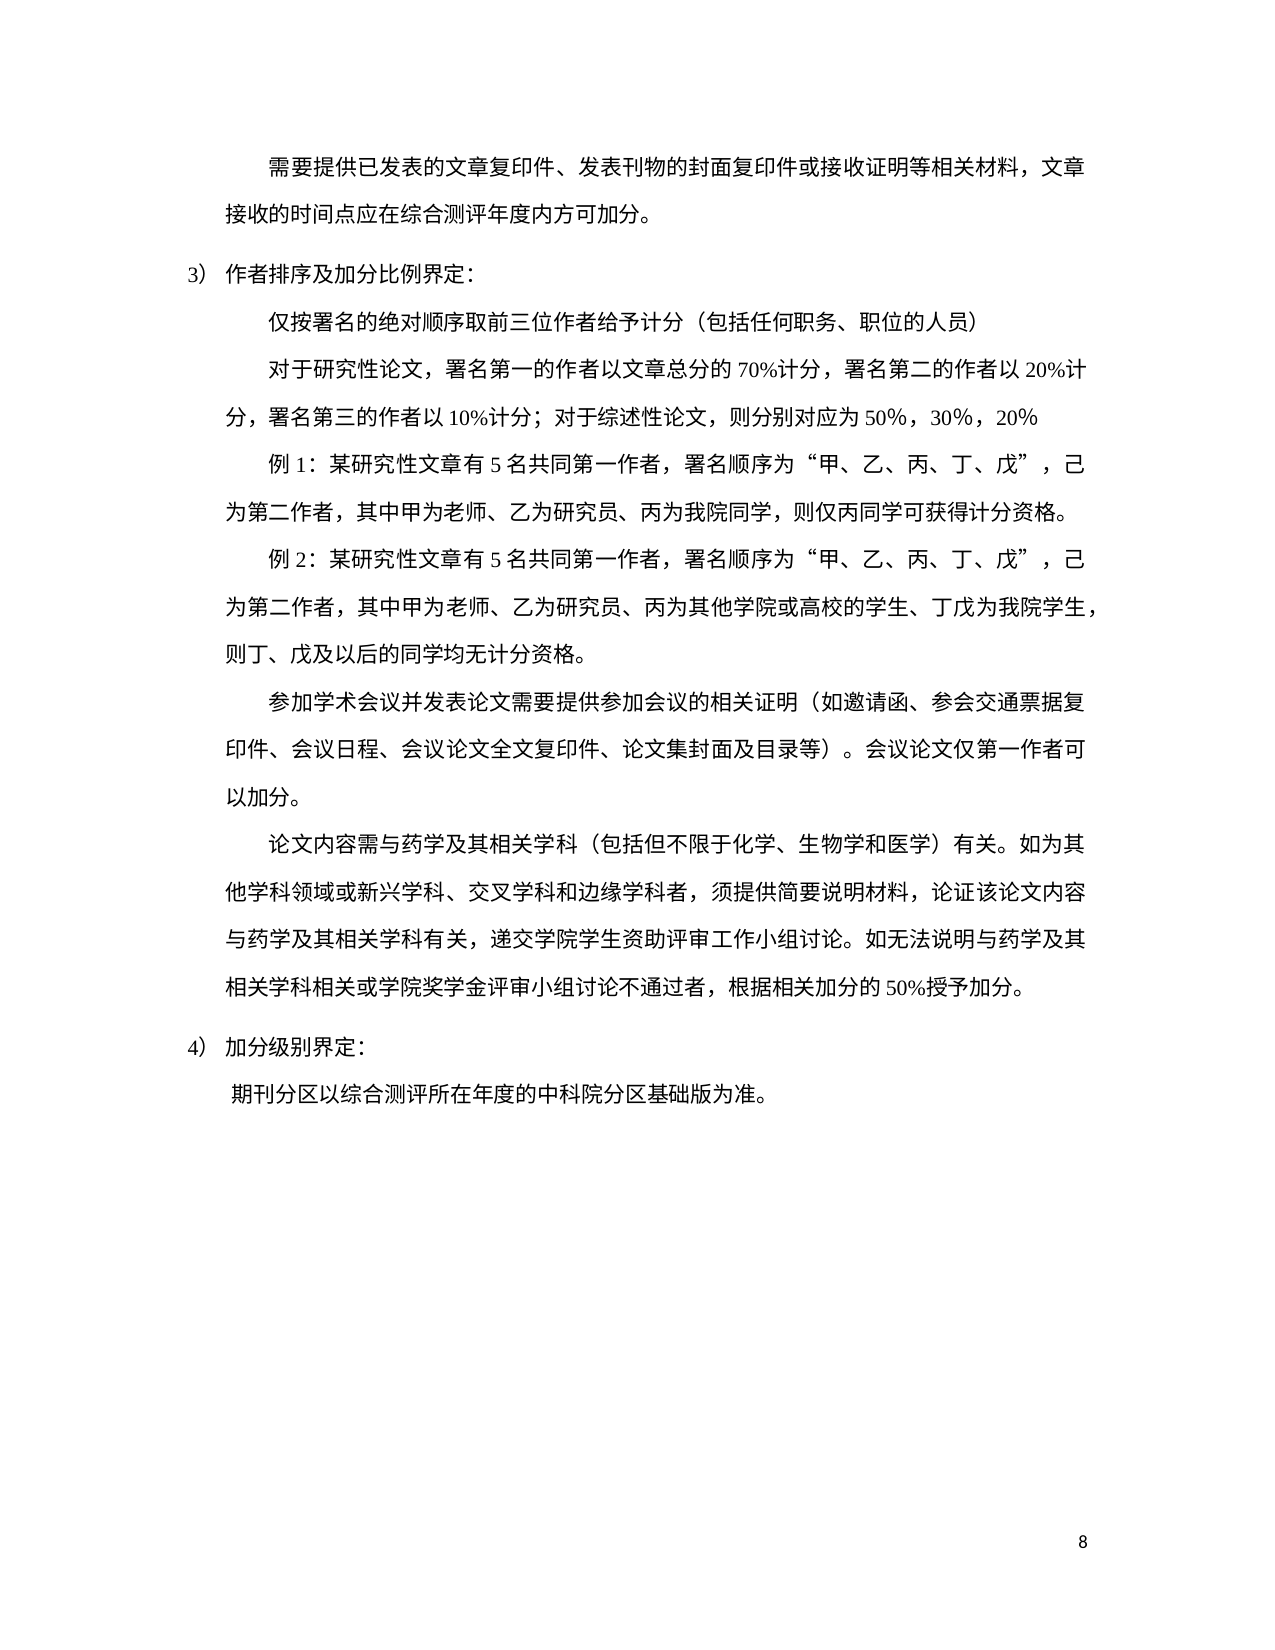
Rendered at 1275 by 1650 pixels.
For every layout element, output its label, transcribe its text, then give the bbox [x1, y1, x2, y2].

list 例1：某研究性文章有5名共同第一作者，署名顺序为“甲、乙、丙、丁、戊”，己为第二作者，其中甲为老师、乙为研究员、丙为我院同学，则仅丙同学可获得计分资格。 [225, 447, 1087, 527]
list 需要提供已发表的文章复印件、发表刊物的封面复印件或接收证明等相关材料，文章接收的时间点应在综合测评年度内方可加分。 [225, 150, 1087, 229]
list 论文内容需与药学及其相关学科（包括但不限于化学、生物学和医学）有关。如为其他学科领域或新兴学科、交叉学科和边缘学科者，须提供简要说明材料，论证该论文内容与药学及其相关学科有关，递交学院学生资助评审工作小组讨论。如无法说明与药学及其相关学科相关或学院奖学金评审小组讨论不通过者，根据相关加分的50%授予加分。 [225, 827, 1087, 1002]
list 例2：某研究性文章有5名共同第一作者，署名顺序为“甲、乙、丙、丁、戊”，己为第二作者，其中甲为老师、乙为研究员、丙为其他学院或高校的学生、丁戊为我院学生，则丁、戊及以后的同学均无计分资格。 [225, 542, 1087, 669]
list 加分级别界定： [187, 1030, 1087, 1062]
list 作者排序及加分比例界定： [187, 257, 1087, 289]
text 期刊分区以综合测评所在年度的中科院分区基础版为准。 [187, 1077, 1087, 1109]
list 参加学术会议并发表论文需要提供参加会议的相关证明（如邀请函、参会交通票据复印件、会议日程、会议论文全文复印件、论文集封面及目录等）。会议论文仅第一作者可以加分。 [225, 685, 1087, 812]
list 对于研究性论文，署名第一的作者以文章总分的70%计分，署名第二的作者以20%计分，署名第三的作者以10%计分；对于综述性论文，则分别对应为50％，30％，20％ [225, 352, 1087, 432]
list 仅按署名的绝对顺序取前三位作者给予计分（包括任何职务、职位的人员） [225, 305, 1087, 337]
